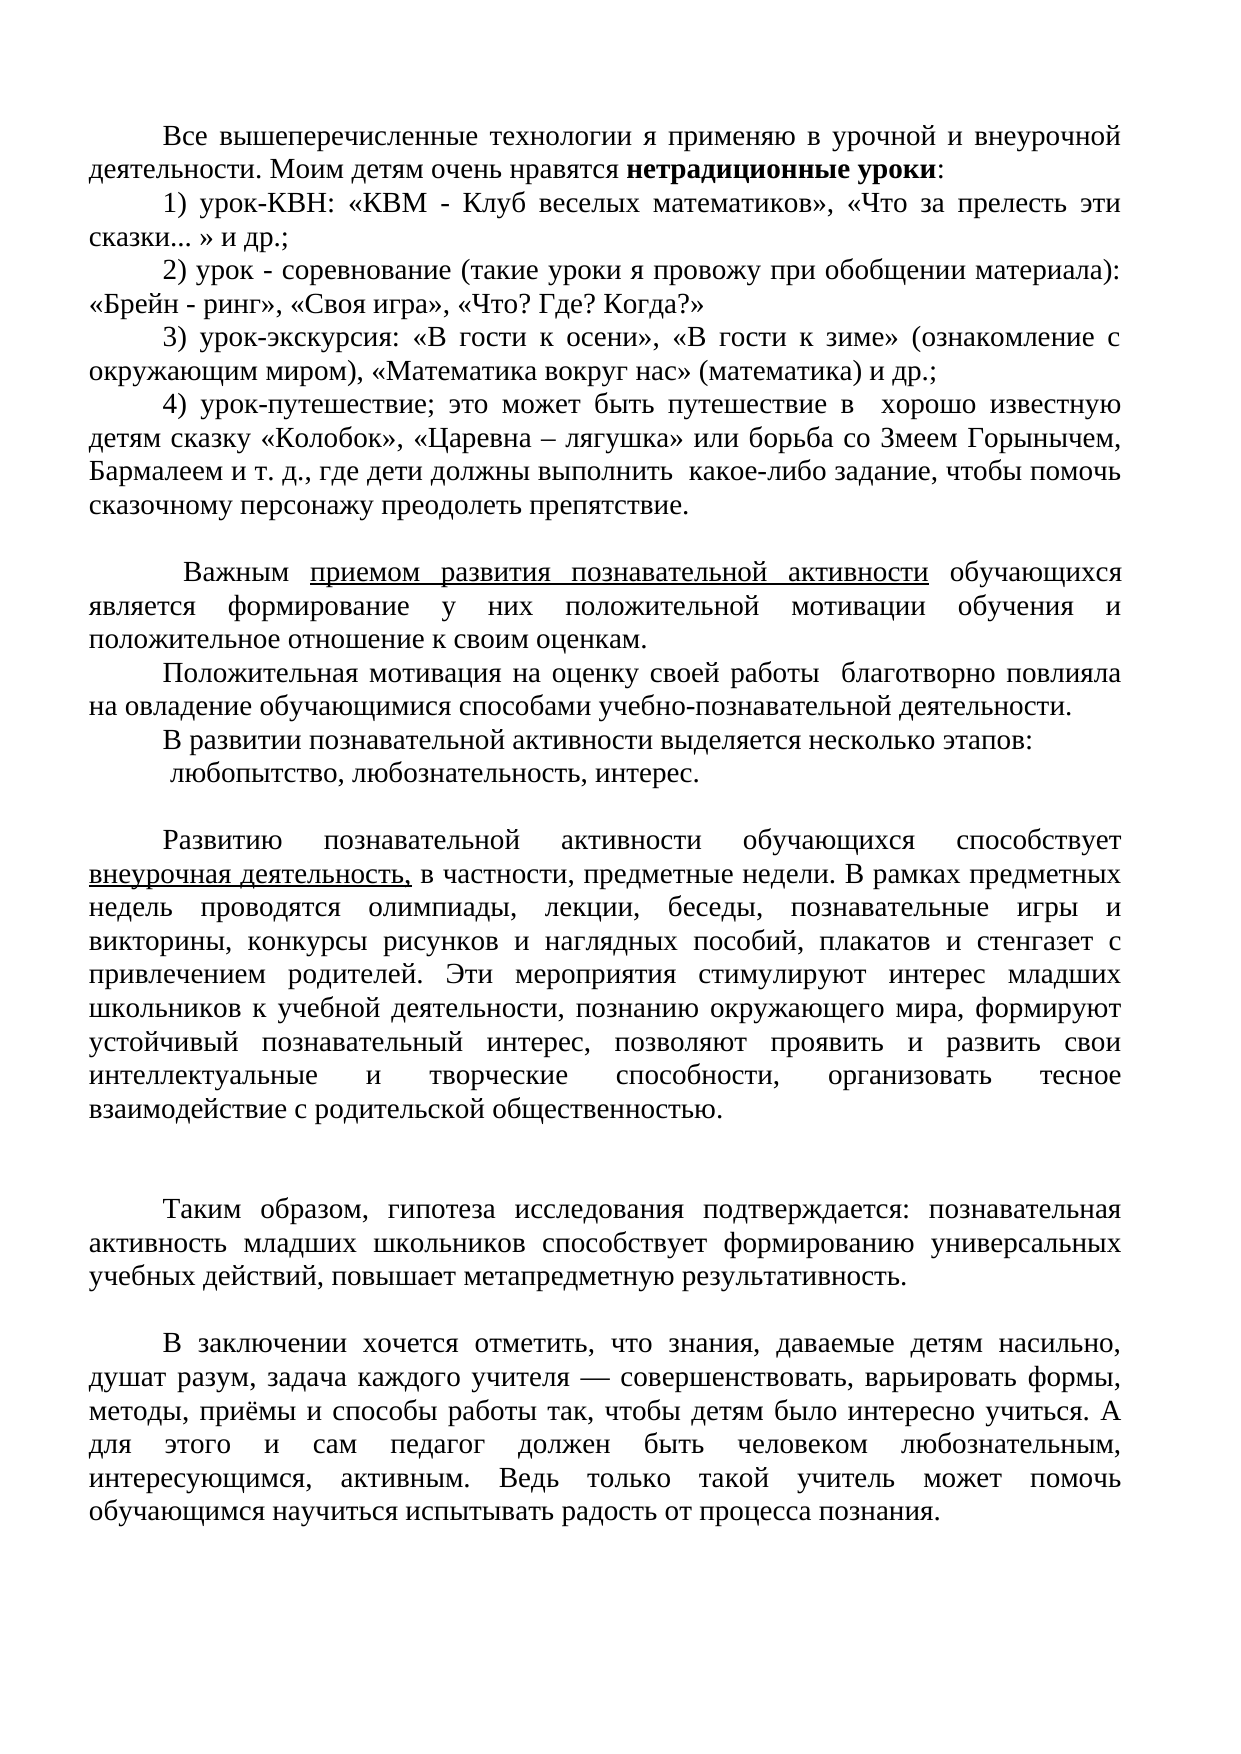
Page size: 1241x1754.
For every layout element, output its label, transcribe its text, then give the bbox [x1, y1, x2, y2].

text В заключении хочется отметить, что знания, даваемые детям насильно, душат разум, задача каждого учителя — совершенствовать, варьировать формы, методы, приёмы и способы работы так, чтобы детям было интересно учиться. А для этого и сам педагог должен быть человеком любознательным, интересующимся, активным. Ведь только такой учитель может помочь обучающимся научиться испытывать радость от процесса познания. [89, 1326, 1122, 1527]
text Положительная мотивация на оценку своей работы благотворно повлияла на овладение обучающимися способами учебно-познавательной деятельности. [89, 655, 1122, 722]
text 2) ypoк - соревнование (такие уроки я провожу при обобщении материала): «Брейн - ринг», «Своя игра», «Что? Где? Когда?» [89, 252, 1122, 319]
text Важным приемом развития познавательной активности обучающихся является формирование у них положительной мотивации обучения и положительное отношение к своим оценкам. [89, 554, 1122, 655]
text 4) урок-путешествие; это может быть путешествие в хорошо известную детям сказку «Колобок», «Царевна – лягушка» или борьба со Змеем Горынычем, Бармалеем и т. д., где дети должны выполнить какое-либо задание, чтобы помочь сказочному персонажу преодолеть препятствие. [89, 386, 1122, 521]
text 1) урок-КВН: «КВМ - Клуб веселых математиков», «Что за прелесть эти сказки... » и др.; [89, 185, 1122, 252]
text Все вышеперечисленные технологии я применяю в урочной и внеурочной деятельности. Моим детям очень нравятся нетрадиционные уроки: [89, 118, 1122, 185]
text 3) урок-экскурсия: «В гости к осени», «В гости к зиме» (ознакомление с окружающим миром), «Математика вокруг нас» (математика) и др.; [89, 319, 1122, 386]
text любопытство, любознательность, интерес. [89, 755, 1122, 789]
text В развитии познавательной активности выделяется несколько этапов: [89, 722, 1122, 755]
text Таким образом, гипотеза исследования подтверждается: познавательная активность младших школьников способствует формированию универсальных учебных действий, повышает метапредметную результативность. [89, 1191, 1122, 1292]
text Развитию познавательной активности обучающихся способствует внеурочная деятельность, в частности, предметные недели. В рамках предметных недель проводятся олимпиады, лекции, беседы, познавательные игры и викторины, конкурсы рисунков и наглядных пособий, плакатов и стенгазет с привлечением родителей. Эти мероприятия стимулируют интерес младших школьников к учебной деятельности, познанию окружающего мира, формируют устойчивый познавательный интерес, позволяют проявить и развить свои интеллектуальные и творческие способности, организовать тесное взаимодействие с родительской общественностью. [89, 822, 1122, 1124]
